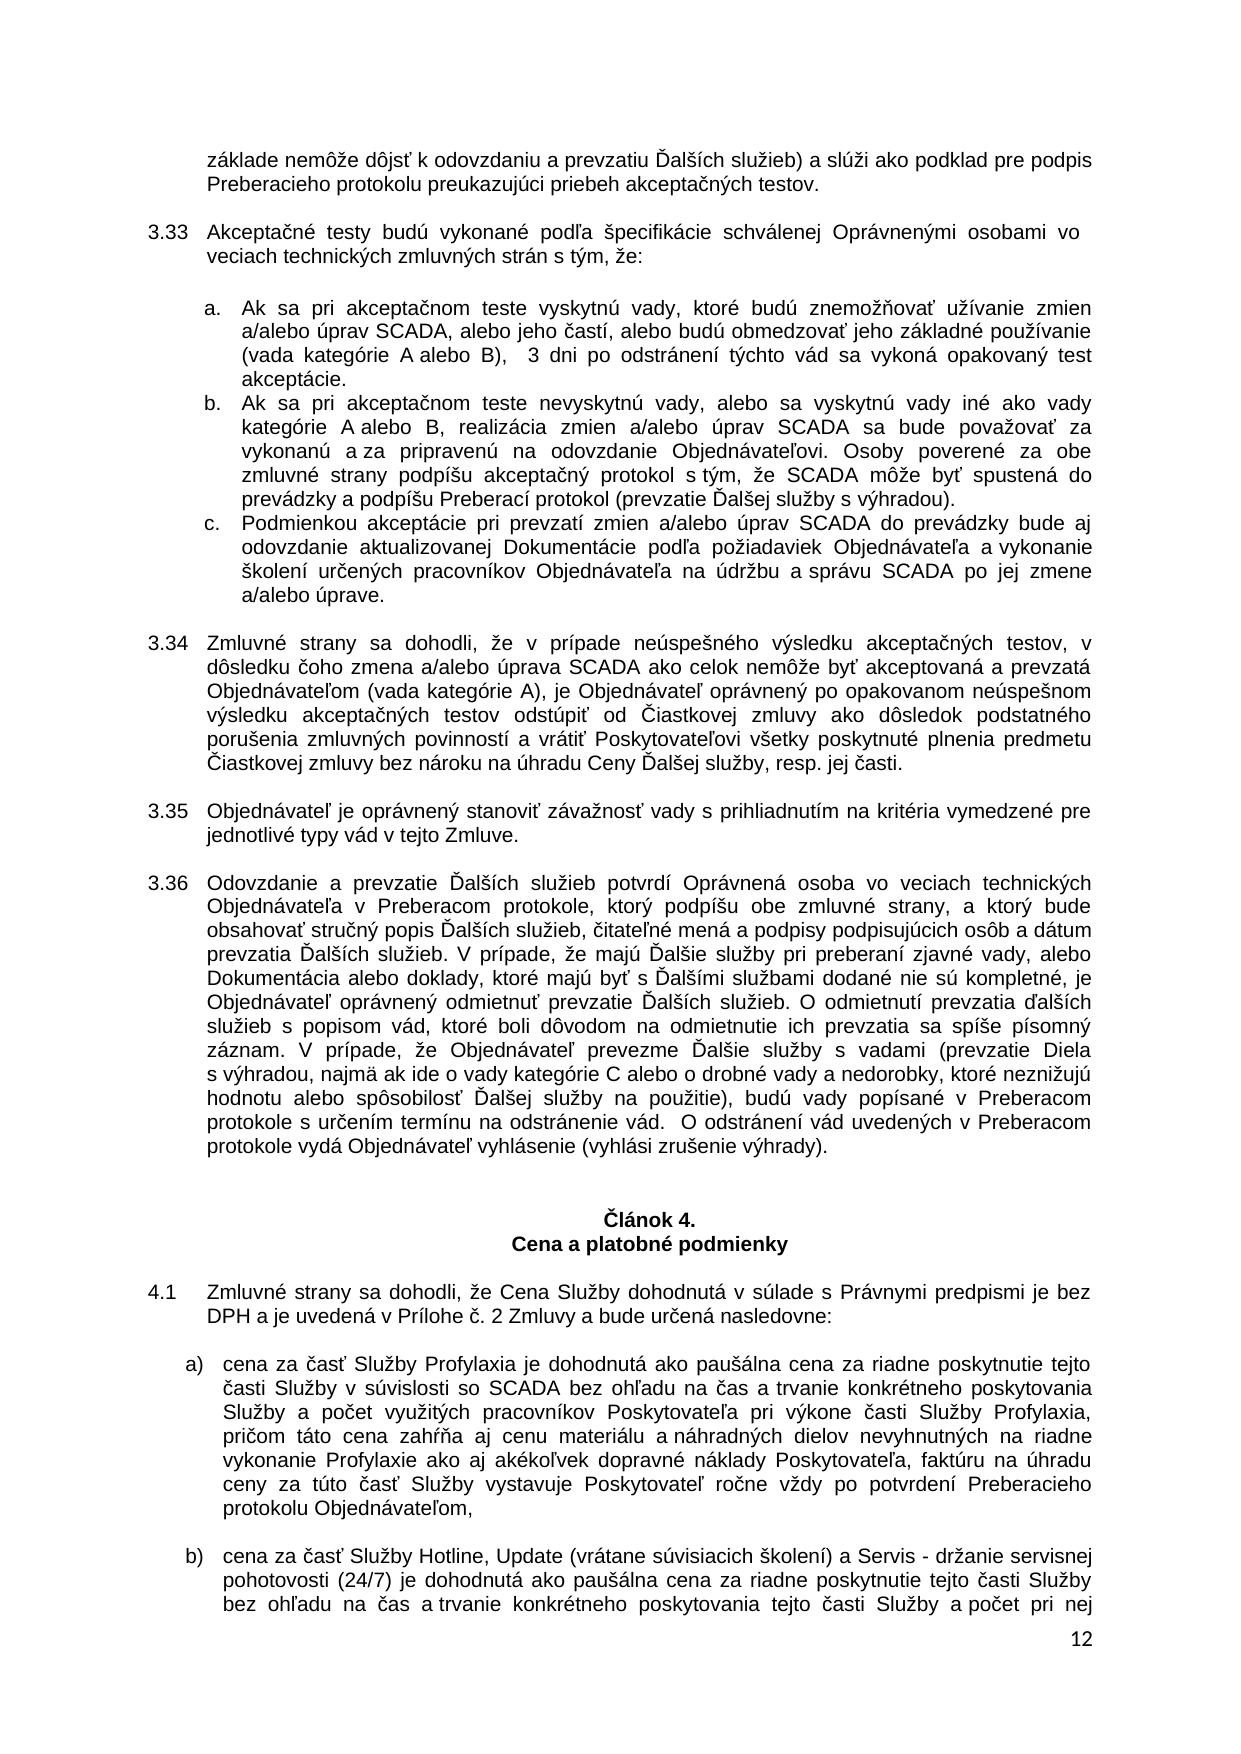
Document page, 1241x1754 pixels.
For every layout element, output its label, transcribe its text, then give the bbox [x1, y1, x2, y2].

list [148, 148, 1093, 196]
list Zmluvné strany sa dohodli, že Cena Služby dohodnutá v súlade s Právnymi predpismi je bez DPH a je uvedená v Prílohe č. 2 Zmluvy a bude určená nasledovne: [148, 1280, 1093, 1328]
list Podmienkou akceptácie pri prevzatí zmien a/alebo úprav SCADA do prevádzky bude aj odovzdanie aktualizovanej Dokumentácie podľa požiadaviek Objednávateľa a vykonanie školení určených pracovníkov Objednávateľa na údržbu a správu SCADA po jej zmene a/alebo úprave. [204, 511, 1093, 607]
list Zmluvné strany sa dohodli, že v prípade neúspešného výsledku akceptačných testov, v dôsledku čoho zmena a/alebo úprava SCADA ako celok nemôže byť akceptovaná a prevzatá Objednávateľom (vada kategórie A), je Objednávateľ oprávnený po opakovanom neúspešnom výsledku akceptačných testov odstúpiť od Čiastkovej zmluvy ako dôsledok podstatného porušenia zmluvných povinností a vrátiť Poskytovateľovi všetky poskytnuté plnenia predmetu Čiastkovej zmluvy bez nároku na úhradu Ceny Ďalšej služby, resp. jej časti. [148, 631, 1093, 774]
list Článok 4. [207, 1208, 1093, 1232]
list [185, 1544, 1093, 1616]
list Ak sa pri akceptačnom teste nevyskytnú vady, alebo sa vyskytnú vady iné ako vady kategórie A alebo B, realizácia zmien a/alebo úprav SCADA sa bude považovať za vykonanú a za pripravenú na odovzdanie Objednávateľovi. Osoby poverené za obe zmluvné strany podpíšu akceptačný protokol s tým, že SCADA môže byť spustená do prevádzky a podpíšu Preberací protokol (prevzatie Ďalšej služby s výhradou). [204, 391, 1093, 511]
list Ak sa pri akceptačnom teste vyskytnú vady, ktoré budú znemožňovať užívanie zmien a/alebo úprav SCADA, alebo jeho častí, alebo budú obmedzovať jeho základné používanie (vada kategórie A alebo B), 3 dni po odstránení týchto vád sa vykoná opakovaný test akceptácie. [204, 295, 1093, 391]
list Cena a platobné podmienky [207, 1232, 1093, 1256]
list Odovzdanie a prevzatie Ďalších služieb potvrdí Oprávnená osoba vo veciach technických Objednávateľa v Preberacom protokole, ktorý podpíšu obe zmluvné strany, a ktorý bude obsahovať stručný popis Ďalších služieb, čitateľné mená a podpisy podpisujúcich osôb a dátum prevzatia Ďalších služieb. V prípade, že majú Ďalšie služby pri preberaní zjavné vady, alebo Dokumentácia alebo doklady, ktoré majú byť s Ďalšími službami dodané nie sú kompletné, je Objednávateľ oprávnený odmietnuť prevzatie Ďalších služieb. O odmietnutí prevzatia ďalších služieb s popisom vád, ktoré boli dôvodom na odmietnutie ich prevzatia sa spíše písomný záznam. V prípade, že Objednávateľ prevezme Ďalšie služby s vadami (prevzatie Diela s výhradou, najmä ak ide o vady kategórie C alebo o drobné vady a nedorobky, ktoré neznižujú hodnotu alebo spôsobilosť Ďalšej služby na použitie), budú vady popísané v Preberacom protokole s určením termínu na odstránenie vád. O odstránení vád uvedených v Preberacom protokole vydá Objednávateľ vyhlásenie (vyhlási zrušenie výhrady). [148, 870, 1093, 1158]
list Objednávateľ je oprávnený stanoviť závažnosť vady s prihliadnutím na kritéria vymedzené pre jednotlivé typy vád v tejto Zmluve. [148, 798, 1093, 846]
list Akceptačné testy budú vykonané podľa špecifikácie schválenej Oprávnenými osobami vo veciach technických zmluvných strán s tým, že: [148, 219, 1081, 267]
list cena za časť Služby Profylaxia je dohodnutá ako paušálna cena za riadne poskytnutie tejto časti Služby v súvislosti so SCADA bez ohľadu na čas a trvanie konkrétneho poskytovania Služby a počet využitých pracovníkov Poskytovateľa pri výkone časti Služby Profylaxia, pričom táto cena zahŕňa aj cenu materiálu a náhradných dielov nevyhnutných na riadne vykonanie Profylaxie ako aj akékoľvek dopravné náklady Poskytovateľa, faktúru na úhradu ceny za túto časť Služby vystavuje Poskytovateľ ročne vždy po potvrdení Preberacieho protokolu Objednávateľom, [185, 1352, 1093, 1520]
